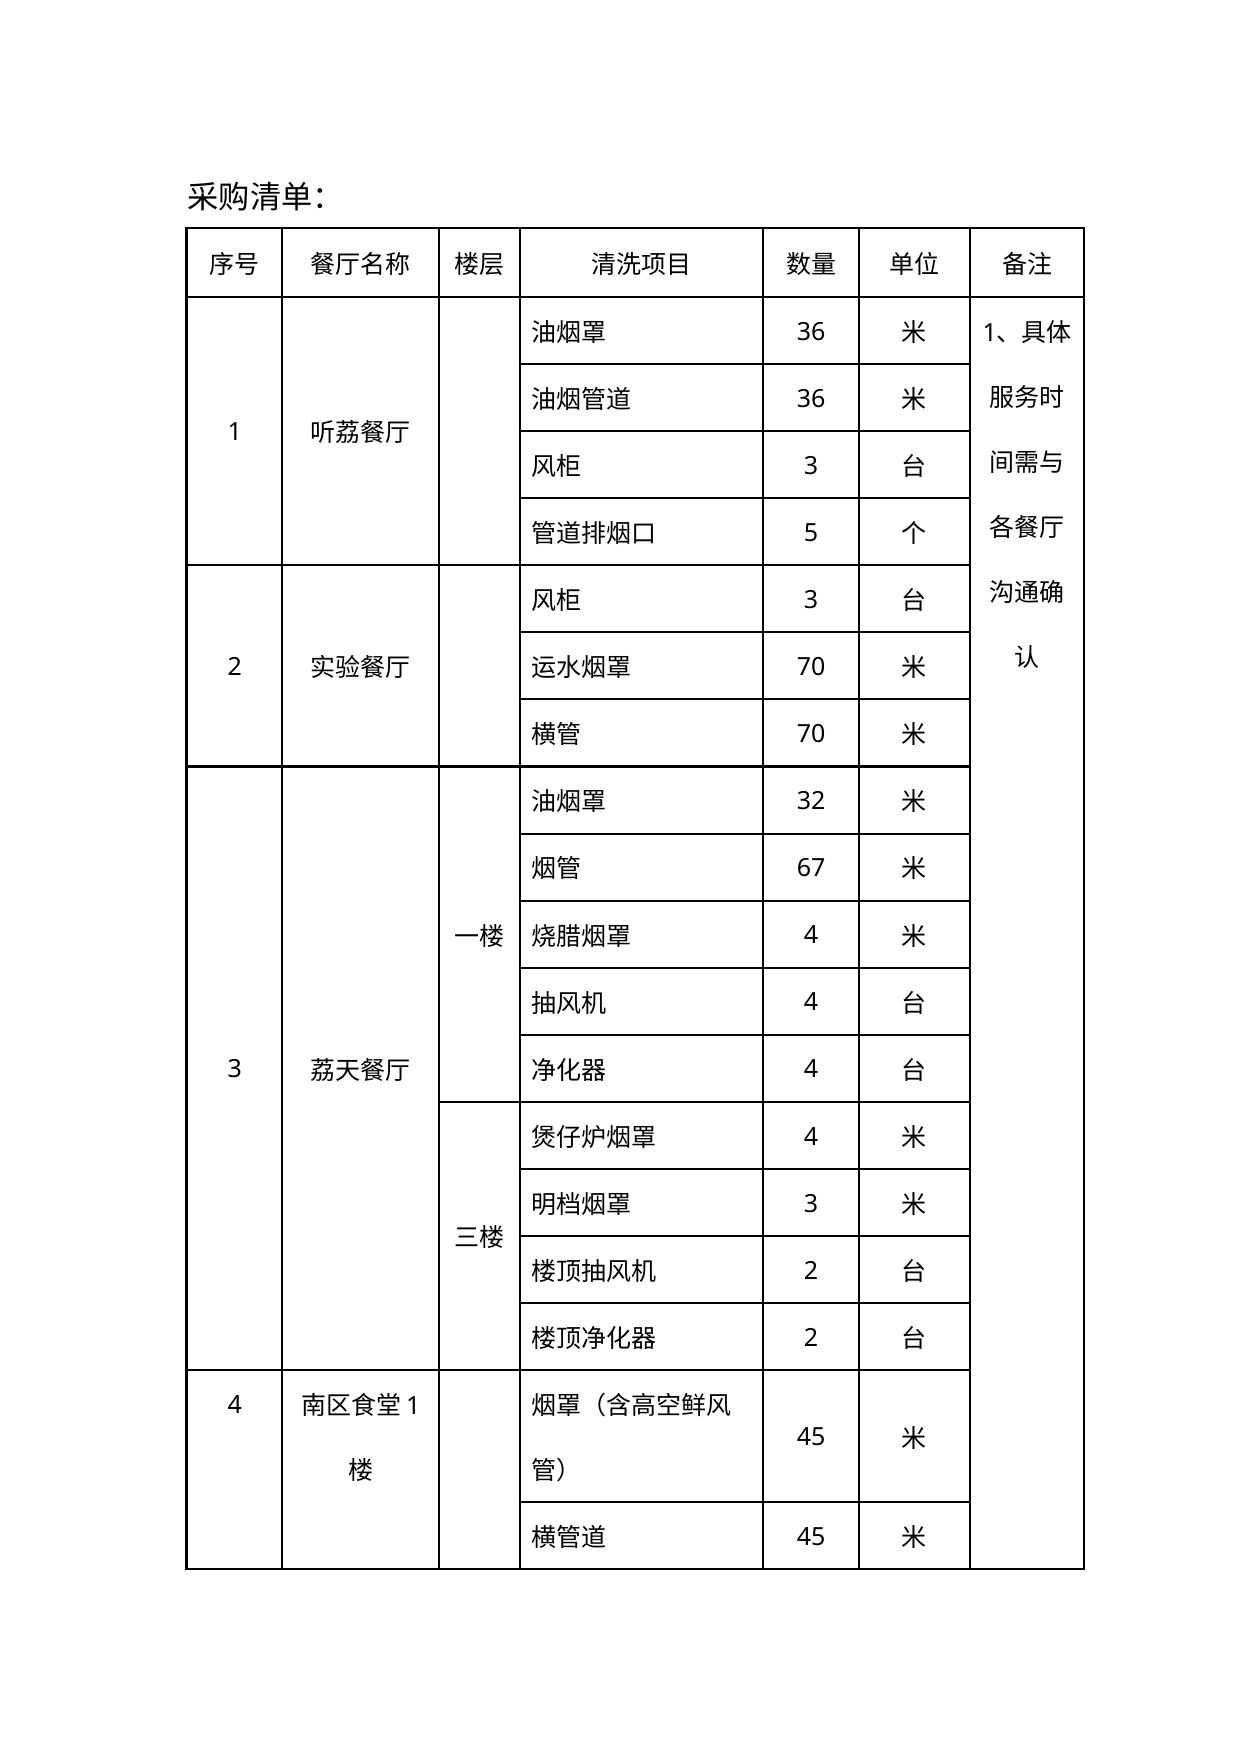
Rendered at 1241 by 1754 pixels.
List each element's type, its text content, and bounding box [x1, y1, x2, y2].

table_cell 烟管 [521, 835, 762, 899]
table_cell 台 [860, 1304, 969, 1369]
table_cell 油烟罩 [521, 768, 762, 832]
table_cell 1 [188, 298, 281, 564]
table_cell 烟罩（含高空鲜风管） [521, 1371, 762, 1501]
table_cell 2 [764, 1304, 858, 1369]
table_cell 明档烟罩 [521, 1170, 762, 1235]
table_cell 3 [764, 566, 858, 631]
table_cell 一楼 [440, 768, 519, 1101]
table_cell 3 [764, 1170, 858, 1235]
table_cell 3 [188, 768, 281, 1369]
table_cell 个 [860, 499, 969, 564]
table_cell 36 [764, 298, 858, 363]
table_cell 横管道 [521, 1503, 762, 1568]
table_cell 实验餐厅 [283, 566, 438, 765]
text 采购清单： [187, 162, 1053, 227]
table_cell 4 [188, 1371, 281, 1568]
table_cell 4 [764, 1103, 858, 1168]
table_cell 运水烟罩 [521, 633, 762, 698]
table_cell 台 [860, 1036, 969, 1101]
table_cell 米 [860, 902, 969, 967]
table_cell 米 [860, 1503, 969, 1568]
table_cell 台 [860, 969, 969, 1034]
table_cell 米 [860, 700, 969, 765]
table_cell 米 [860, 365, 969, 430]
table_cell 米 [860, 835, 969, 899]
table_cell 烧腊烟罩 [521, 902, 762, 967]
table_cell 荔天餐厅 [283, 768, 438, 1369]
table_cell 米 [860, 1170, 969, 1235]
table_cell 米 [860, 1103, 969, 1168]
table_cell 三楼 [440, 1103, 519, 1369]
table_cell 5 [764, 499, 858, 564]
table_cell [440, 1371, 519, 1568]
table_cell 煲仔炉烟罩 [521, 1103, 762, 1168]
table_cell 米 [860, 1371, 969, 1501]
table_cell 楼顶净化器 [521, 1304, 762, 1369]
table_header 备注 [971, 229, 1083, 296]
table_cell 楼顶抽风机 [521, 1237, 762, 1302]
table_cell 32 [764, 768, 858, 832]
table_cell 米 [860, 298, 969, 363]
table_cell 3 [764, 432, 858, 497]
table_header 单位 [860, 229, 969, 296]
table_cell 油烟管道 [521, 365, 762, 430]
table_cell 4 [764, 1036, 858, 1101]
table_cell 70 [764, 700, 858, 765]
table_header 数量 [764, 229, 858, 296]
table_cell 36 [764, 365, 858, 430]
table_cell 风柜 [521, 432, 762, 497]
table_cell 2 [764, 1237, 858, 1302]
table_cell 台 [860, 566, 969, 631]
table_cell 油烟罩 [521, 298, 762, 363]
table_cell 台 [860, 1237, 969, 1302]
table_header 餐厅名称 [283, 229, 438, 296]
table_cell 横管 [521, 700, 762, 765]
table_cell 风柜 [521, 566, 762, 631]
table_cell 米 [860, 633, 969, 698]
table_cell 1、具体服务时间需与各餐厅沟通确认 [971, 298, 1083, 1568]
table_cell 米 [860, 768, 969, 832]
table_cell 4 [764, 902, 858, 967]
table_cell 台 [860, 432, 969, 497]
table_cell 2 [188, 566, 281, 765]
table_cell 听荔餐厅 [283, 298, 438, 564]
table_cell 净化器 [521, 1036, 762, 1101]
table_cell 70 [764, 633, 858, 698]
table_header 清洗项目 [521, 229, 762, 296]
table_cell 4 [764, 969, 858, 1034]
table_cell 45 [764, 1371, 858, 1501]
table_cell 抽风机 [521, 969, 762, 1034]
table_header 楼层 [440, 229, 519, 296]
table_cell 45 [764, 1503, 858, 1568]
table_cell 67 [764, 835, 858, 899]
table_cell 管道排烟口 [521, 499, 762, 564]
table_cell 南区食堂1楼 [283, 1371, 438, 1568]
table_cell [440, 298, 519, 564]
table_header 序号 [188, 229, 281, 296]
table_cell [440, 566, 519, 765]
